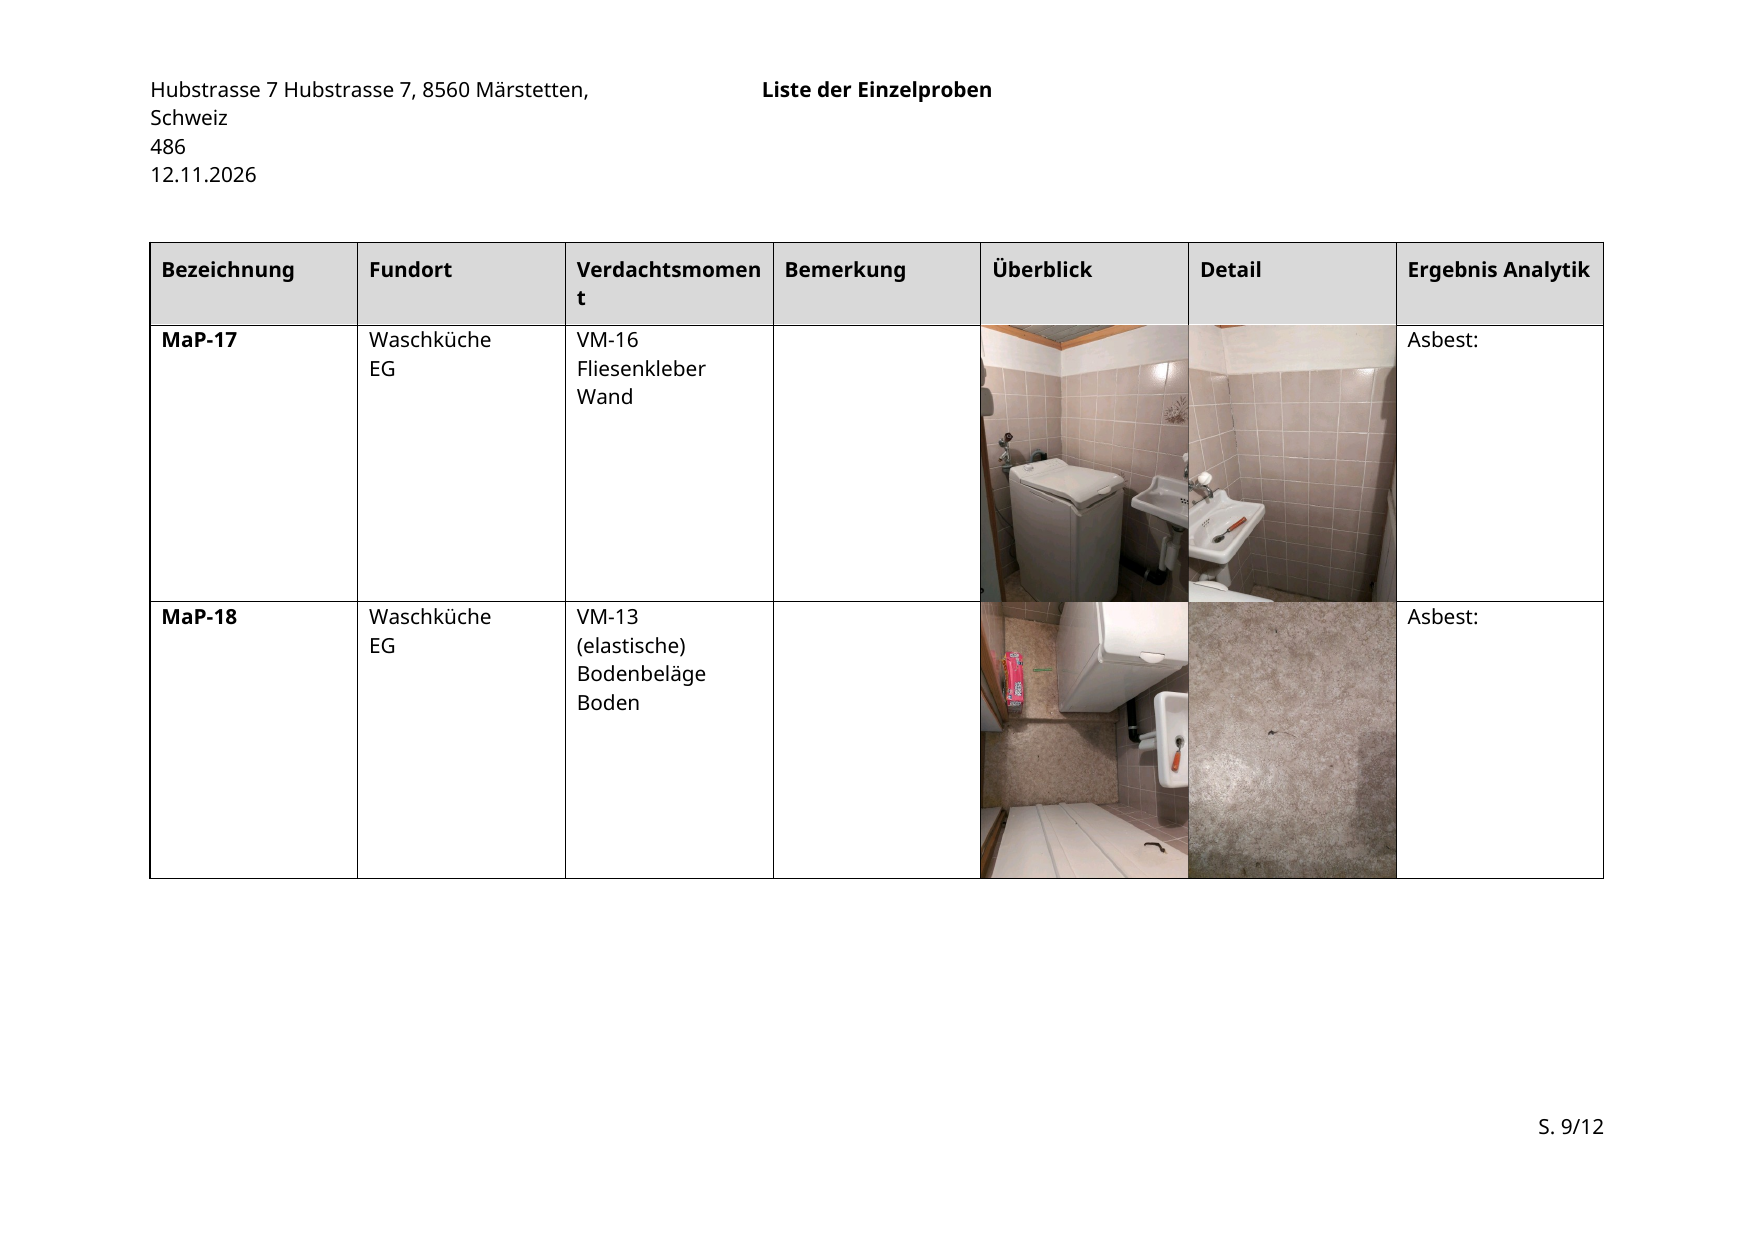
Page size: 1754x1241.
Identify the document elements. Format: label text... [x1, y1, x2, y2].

table_cell Asbest: [1397, 326, 1603, 601]
table_cell MaP-18 [151, 602, 357, 878]
table_header Verdachtsmoment [566, 243, 773, 324]
table_header Detail [1189, 243, 1396, 324]
table_cell Waschküche EG [358, 326, 565, 601]
table_cell [774, 326, 980, 601]
table_header Bezeichnung [151, 243, 357, 324]
table_header Fundort [358, 243, 565, 324]
table_cell Waschküche EG [358, 602, 565, 878]
table_header Ergebnis Analytik [1397, 243, 1603, 324]
table_cell [774, 602, 980, 878]
picture [980, 325, 1397, 878]
table_cell VM-16 Fliesenkleber Wand [566, 326, 773, 601]
table_header Überblick [981, 243, 1188, 324]
table_header Bemerkung [774, 243, 980, 324]
table_cell VM-13 (elastische) Bodenbeläge Boden [566, 602, 773, 878]
table_cell MaP-17 [151, 326, 357, 601]
table_cell Asbest: [1397, 602, 1603, 878]
